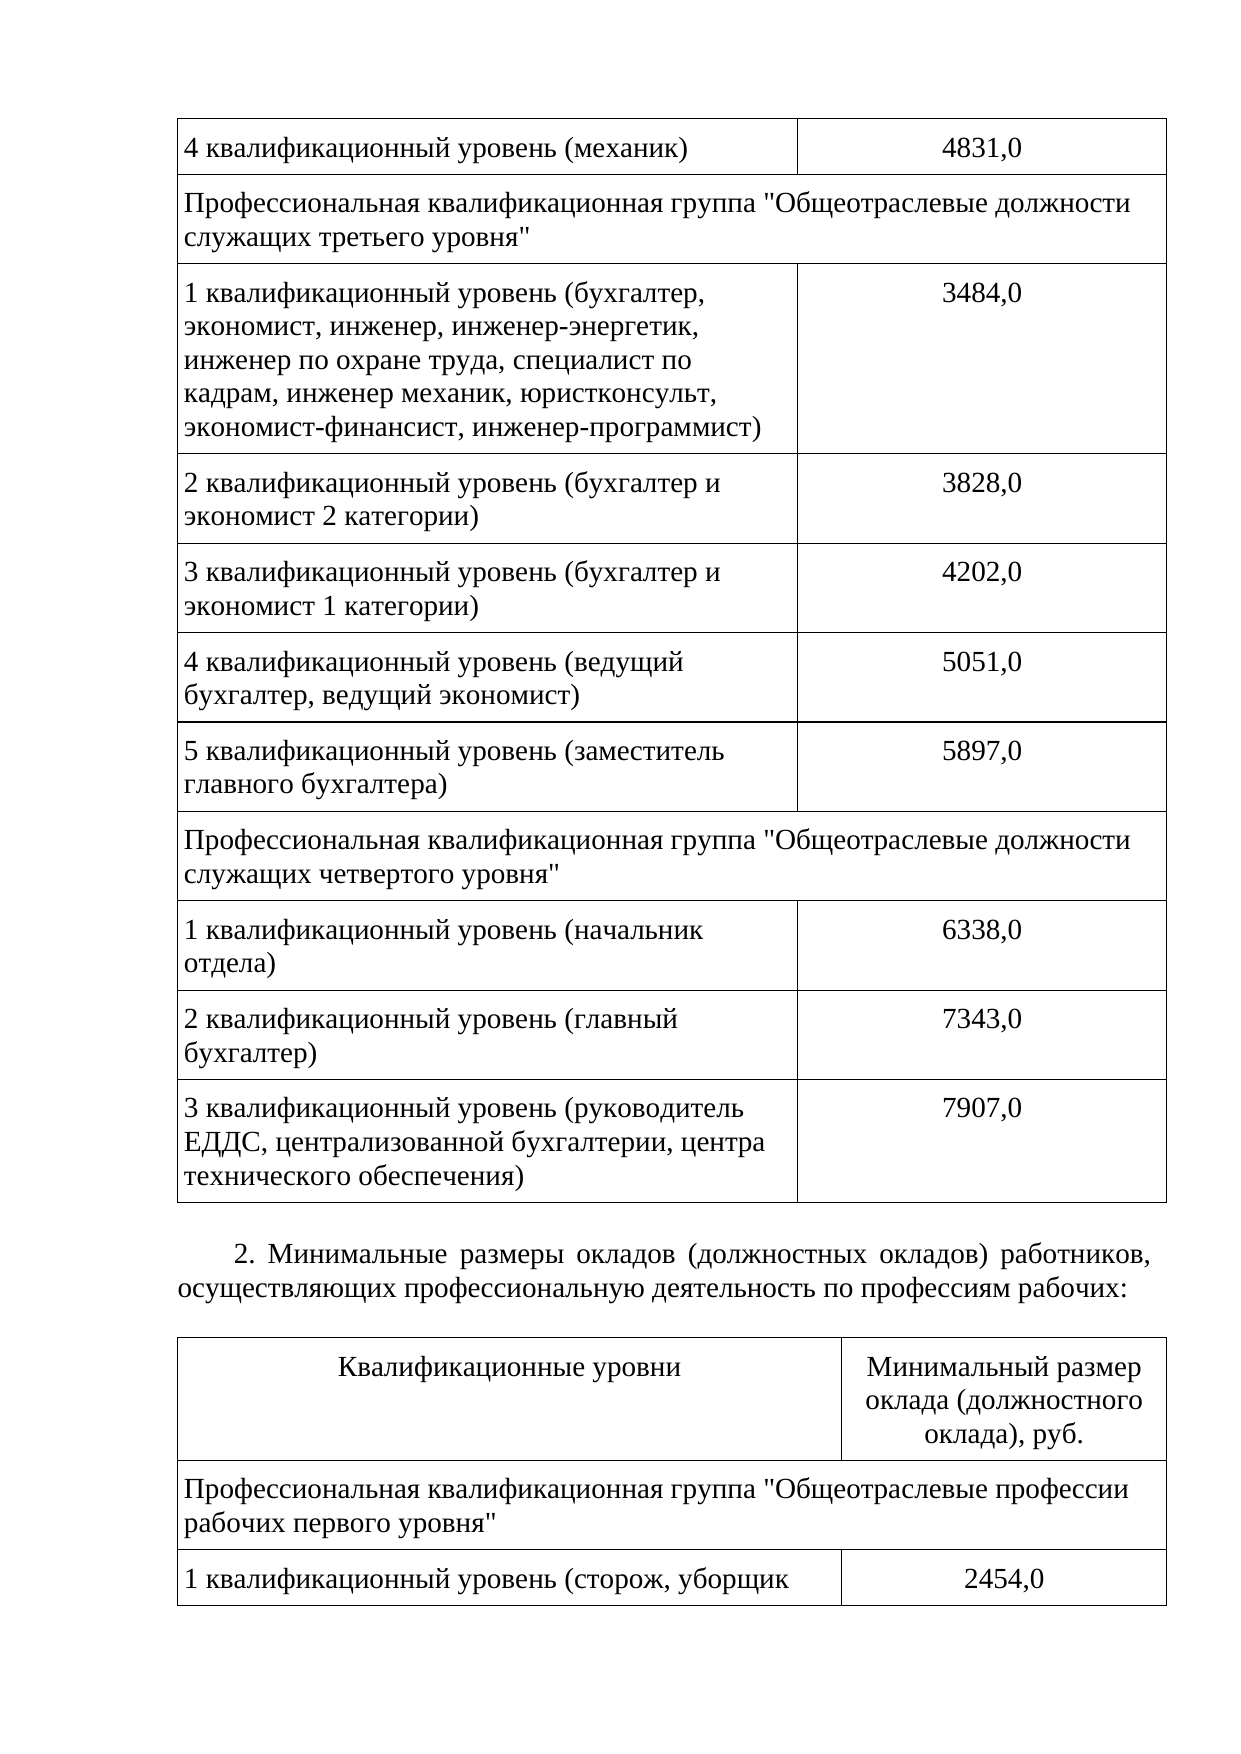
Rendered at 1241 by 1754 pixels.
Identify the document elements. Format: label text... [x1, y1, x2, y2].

table_cell 4 квалификационный уровень (ведущий бухгалтер, ведущий экономист) [178, 633, 797, 721]
table_cell 1 квалификационный уровень (начальник отдела) [178, 901, 797, 989]
table_cell 5051,0 [798, 633, 1166, 721]
table_cell 2 квалификационный уровень (главный бухгалтер) [178, 991, 797, 1079]
table_cell 4 квалификационный уровень (механик) [178, 119, 797, 174]
table_cell 1 квалификационный уровень (бухгалтер, экономист, инженер, инженер-энергетик, инженер по охране труда, специалист по кадрам, инженер механик, юристконсульт, экономист-финансист, инженер-программист) [178, 264, 797, 453]
table_cell 5 квалификационный уровень (заместитель главного бухгалтера) [178, 723, 797, 811]
table_cell 3 квалификационный уровень (бухгалтер и экономист 1 категории) [178, 544, 797, 632]
table_cell Профессиональная квалификационная группа "Общеотраслевые должности служащих третьего уровня" [178, 175, 1166, 263]
table_cell 3484,0 [798, 264, 1166, 453]
table_header Квалификационные уровни [178, 1338, 841, 1460]
table_cell 6338,0 [798, 901, 1166, 989]
table_cell 4202,0 [798, 544, 1166, 632]
table_cell Профессиональная квалификационная группа "Общеотраслевые профессии рабочих первого уровня" [178, 1461, 1166, 1549]
table_cell Профессиональная квалификационная группа "Общеотраслевые должности служащих четвертого уровня" [178, 812, 1166, 900]
table_cell 4831,0 [798, 119, 1166, 174]
table_cell 7907,0 [798, 1080, 1166, 1202]
text 2. Минимальные размеры окладов (должностных окладов) работников, осуществляющих профессиональную деятельность по профессиям рабочих: [177, 1236, 1152, 1303]
table_cell 3 квалификационный уровень (руководитель ЕДДС, централизованной бухгалтерии, центра технического обеспечения) [178, 1080, 797, 1202]
table_cell 3828,0 [798, 454, 1166, 543]
table_cell 7343,0 [798, 991, 1166, 1079]
table_cell 5897,0 [798, 723, 1166, 811]
table_header Минимальный размер оклада (должностного оклада), руб. [842, 1338, 1166, 1460]
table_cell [178, 1550, 841, 1605]
table_cell 2 квалификационный уровень (бухгалтер и экономист 2 категории) [178, 454, 797, 543]
table_cell 2454,0 [842, 1550, 1166, 1605]
